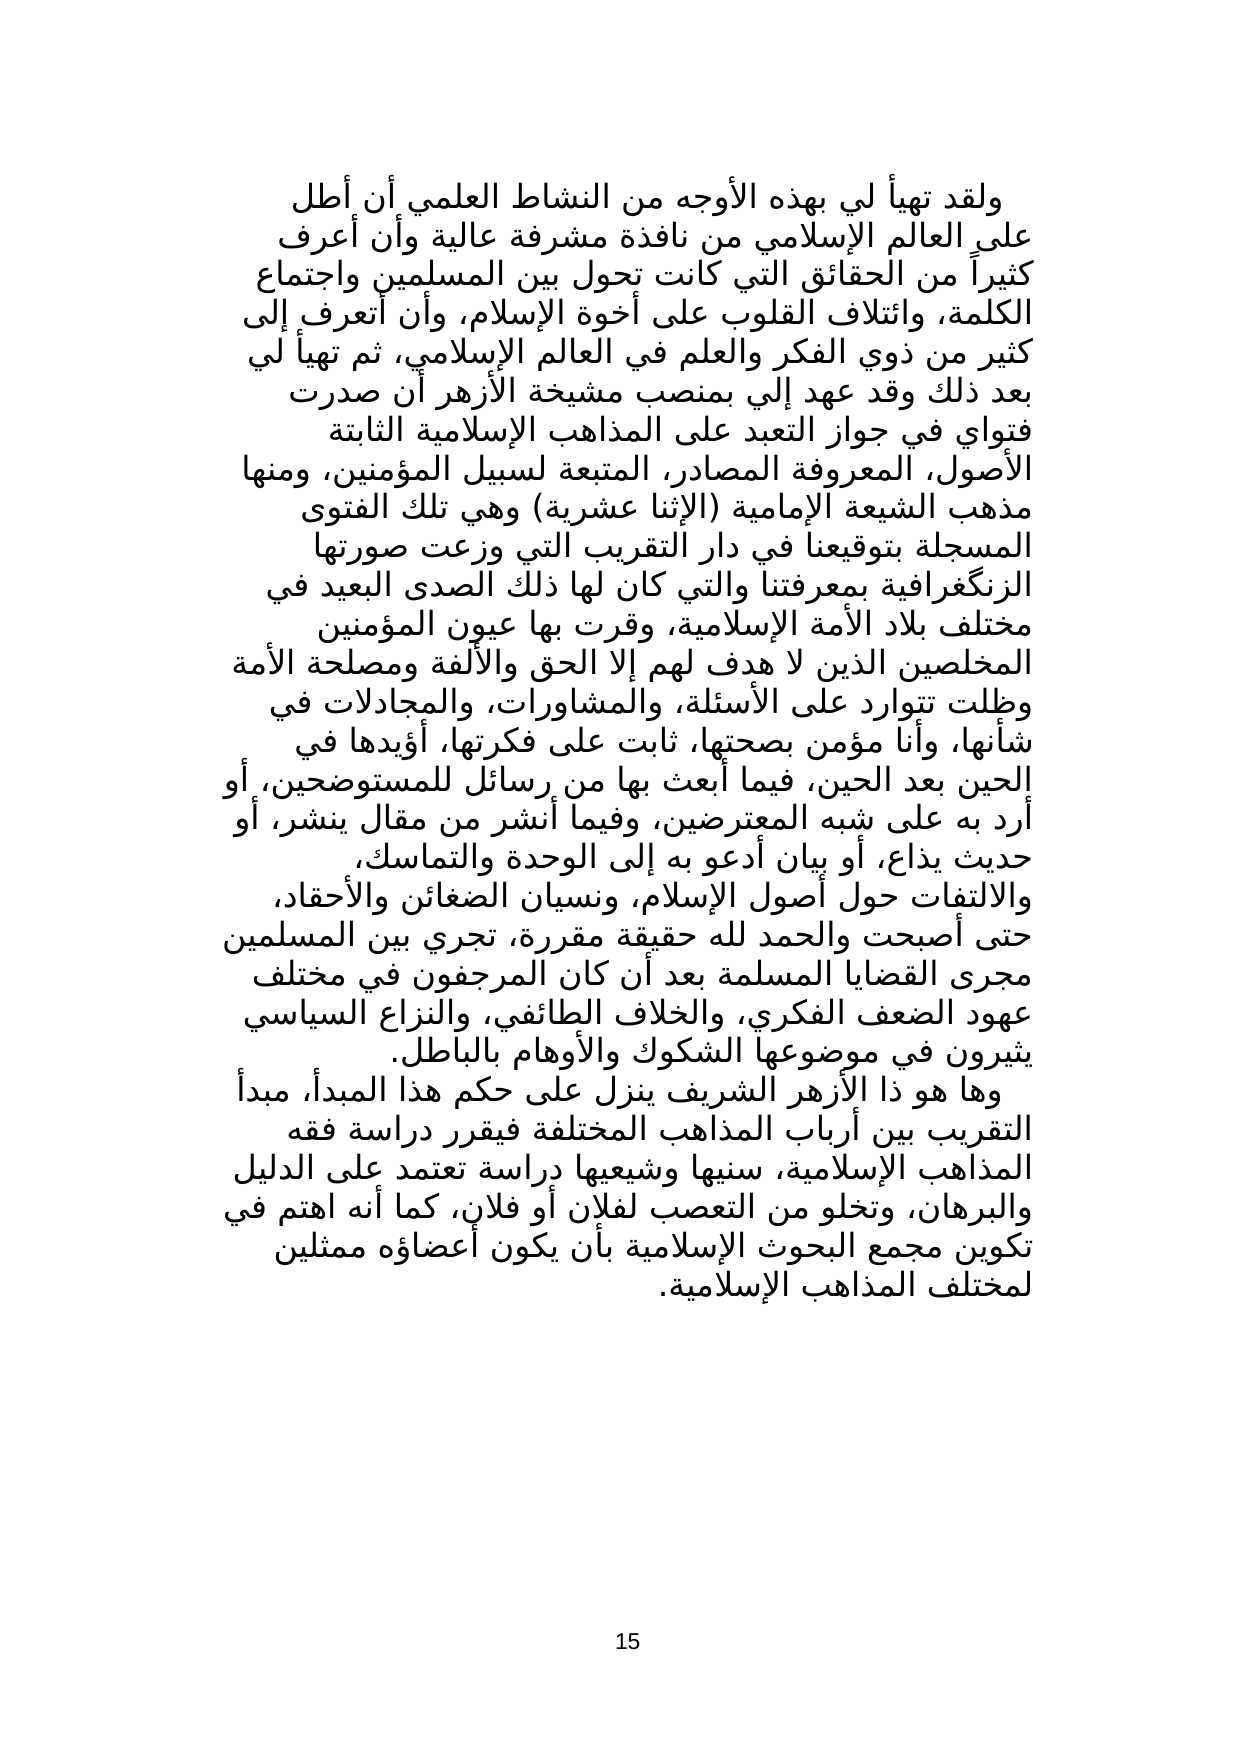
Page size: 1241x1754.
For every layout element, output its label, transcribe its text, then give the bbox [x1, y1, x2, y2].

text ولقد تهيأ لي بهذه الأوجه من النشاط العلمي أن أطل على العالم الإسلامي من نافذة مشرفة عالية وأن أعرف كثيراً من الحقائق التي كانت تحول بين المسلمين واجتماع الكلمة، وائتلاف القلوب على أخوة الإسلام، وأن أتعرف إلى كثير من ذوي الفكر والعلم في العالم الإسلامي، ثم تهيأ لي بعد ذلك وقد عهد إلي بمنصب مشيخة الأزهر أن صدرت فتواي في جواز التعبد على المذاهب الإسلامية الثابتة الأصول، المعروفة المصادر، المتبعة لسبيل المؤمنين، ومنها مذهب الشيعة الإمامية (الإثنا عشرية) وهي تلك الفتوى المسجلة بتوقيعنا في دار التقريب التي وزعت صورتها الزنگغرافية بمعرفتنا والتي كان لها ذلك الصدى البعيد في مختلف بلاد الأمة الإسلامية، وقرت بها عيون المؤمنين المخلصين الذين لا هدف لهم إلا الحق والألفة ومصلحة الأمة وظلت تتوارد على الأسئلة، والمشاورات، والمجادلات في شأنها، وأنا مؤمن بصحتها، ثابت على فكرتها، أؤيدها في الحين بعد الحين، فيما أبعث بها من رسائل للمستوضحين، أو أرد به على شبه المعترضين، وفيما أنشر من مقال ينشر، أو حديث يذاع، أو بيان أدعو به إلى الوحدة والتماسك، والالتفات حول أصول الإسلام، ونسيان الضغائن والأحقاد، حتى أصبحت والحمد لله حقيقة مقررة، تجري بين المسلمين مجرى القضايا المسلمة بعد أن كان المرجفون في مختلف عهود الضعف الفكري، والخلاف الطائفي، والنزاع السياسي يثيرون في موضوعها الشكوك والأوهام بالباطل. [222, 177, 1033, 1071]
text وها هو ذا الأزهر الشريف ينزل على حكم هذا المبدأ، مبدأ التقريب بين أرباب المذاهب المختلفة فيقرر دراسة فقه المذاهب الإسلامية، سنيها وشيعيها دراسة تعتمد على الدليل والبرهان، وتخلو من التعصب لفلان أو فلان، كما أنه اهتم في تكوين مجمع البحوث الإسلامية بأن يكون أعضاؤه ممثلين لمختلف المذاهب الإسلامية. [222, 1071, 1033, 1304]
